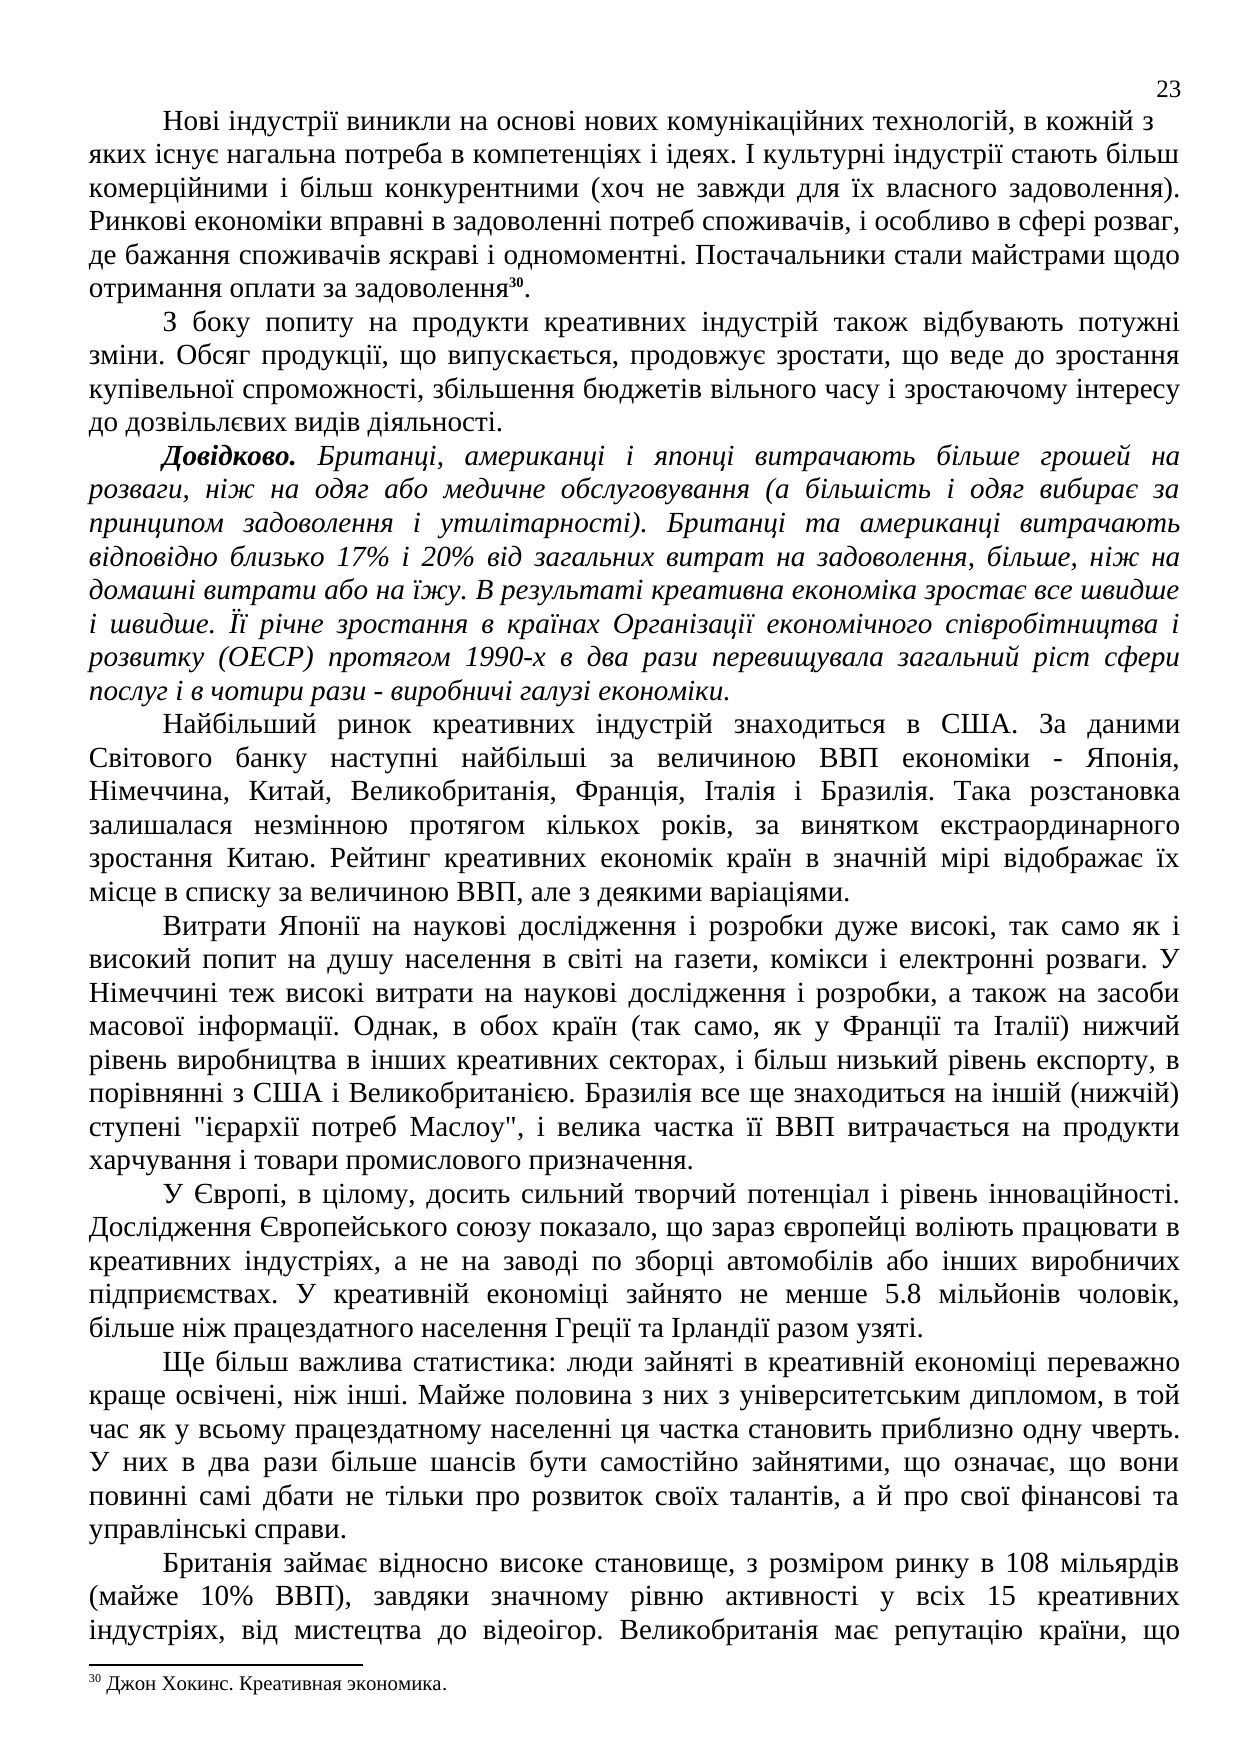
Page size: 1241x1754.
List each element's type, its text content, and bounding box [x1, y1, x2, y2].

text Найбільший ринок креативних індустрій знаходиться в США. За даними Світового банку наступні найбільші за величиною ВВП економіки - Японія, Німеччина, Китай, Великобританія, Франція, Італія і Бразилія. Така розстановка залишалася незмінною протягом кількох років, за винятком екстраординарного зростання Китаю. Рейтинг креативних економік країн в значній мірі відображає їх місце в списку за величиною ВВП, але з деякими варіаціями. [89, 706, 1181, 908]
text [89, 1545, 1181, 1646]
text Витрати Японії на наукові дослідження і розробки дуже високі, так само як і високий попит на душу населення в світі на газети, комікси і електронні розваги. У Німеччині теж високі витрати на наукові дослідження і розробки, а також на засоби масової інформації. Однак, в обох країн (так само, як у Франції та Італії) нижчий рівень виробництва в інших креативних секторах, і більш низький рівень експорту, в порівнянні з США і Великобританією. Бразилія все ще знаходиться на іншій (нижчій) ступені "ієрархії потреб Маслоу", і велика частка її ВВП витрачається на продукти харчування і товари промислового призначення. [89, 908, 1181, 1176]
text Довідково. Британці, американці і японці витрачають більше грошей на розваги, ніж на одяг або медичне обслуговування (а більшість і одяг вибирає за принципом задоволення і утилітарності). Британці та американці витрачають відповідно близько 17% і 20% від загальних витрат на задоволення, більше, ніж на домашні витрати або на їжу. В результаті креативна економіка зростає все швидше і швидше. Її річне зростання в країнах Організації економічного співробітництва і розвитку (ОЕСР) протягом 1990-х в два рази перевищувала загальний ріст сфери послуг і в чотири рази - виробничі галузі економіки. [89, 438, 1181, 706]
text З боку попиту на продукти креативних індустрій також відбувають потужні зміни. Обсяг продукції, що випускається, продовжує зростати, що веде до зростання купівельної спроможності, збільшення бюджетів вільного часу і зростаючому інтересу до дозвільлєвих видів діяльності. [89, 304, 1181, 438]
text Нові індустрії виникли на основі нових комунікаційних технологій, в кожній з яких існує нагальна потреба в компетенціях і ідеях. І культурні індустрії стають більш комерційними і більш конкурентними (хоч не завжди для їх власного задоволення). Ринкові економіки вправні в задоволенні потреб споживачів, і особливо в сфері розваг, де бажання споживачів яскраві і одномоментні. Постачальники стали майстрами щодо отримання оплати за задоволення. [89, 103, 1181, 304]
text У Європі, в цілому, досить сильний творчий потенціал і рівень інноваційності. Дослідження Європейського союзу показало, що зараз європейці воліють працювати в креативних індустріях, а не на заводі по зборці автомобілів або інших виробничих підприємствах. У креативній економіці зайнято не менше 5.8 мільйонів чоловік, більше ніж працездатного населення Греції та Ірландії разом узяті. [89, 1176, 1181, 1344]
text Ще більш важлива статистика: люди зайняті в креативній економіці переважно краще освічені, ніж інші. Майже половина з них з університетським дипломом, в той час як у всьому працездатному населенні ця частка становить приблизно одну чверть. У них в два рази більше шансів бути самостійно зайнятими, що означає, що вони повинні самі дбати не тільки про розвиток своїх талантів, а й про свої фінансові та управлінські справи. [89, 1344, 1181, 1545]
